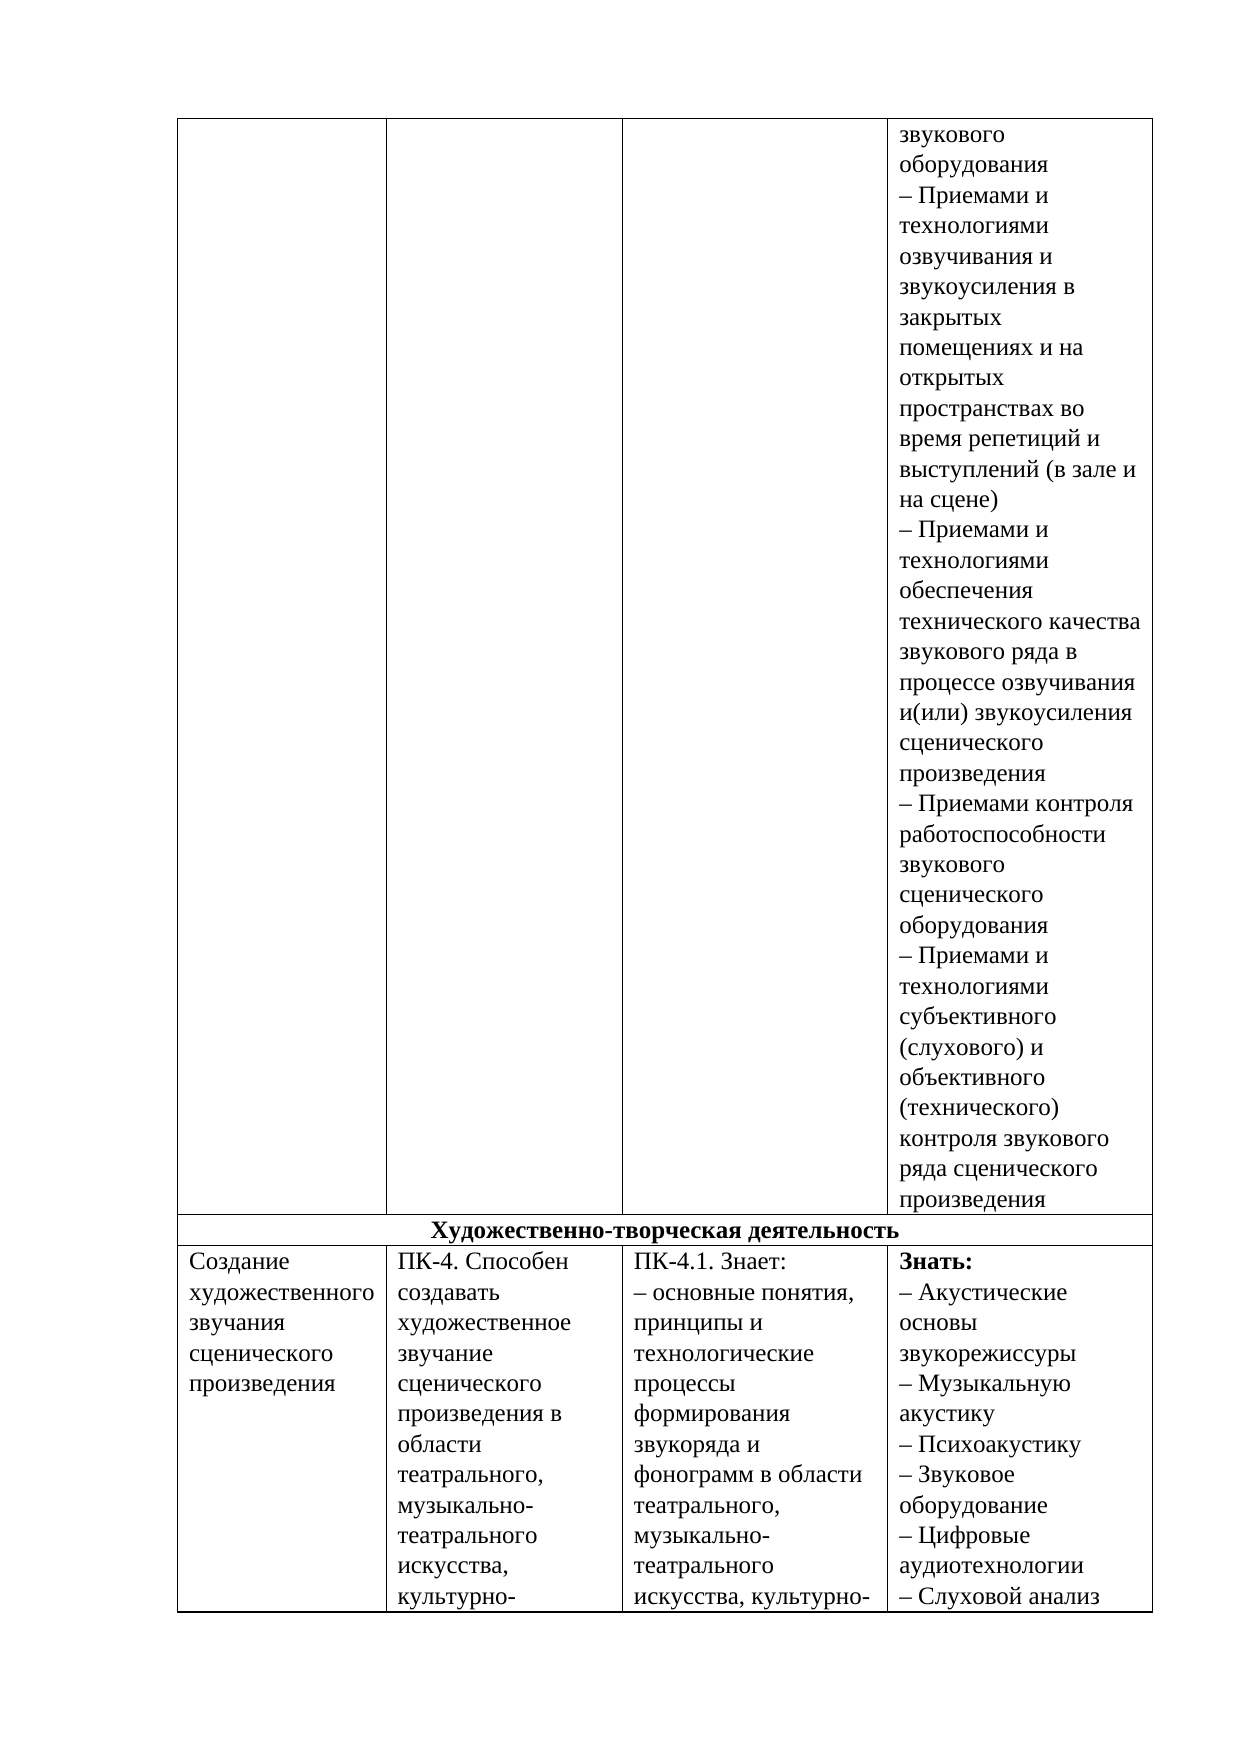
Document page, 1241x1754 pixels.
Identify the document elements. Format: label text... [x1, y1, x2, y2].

table_cell Художественно-творческая деятельность [178, 1215, 1152, 1245]
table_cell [888, 1246, 1152, 1611]
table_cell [623, 1246, 887, 1611]
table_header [623, 119, 887, 1214]
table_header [387, 119, 622, 1214]
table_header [178, 119, 386, 1214]
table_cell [178, 1246, 386, 1611]
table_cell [387, 1246, 622, 1611]
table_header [888, 119, 1152, 1214]
